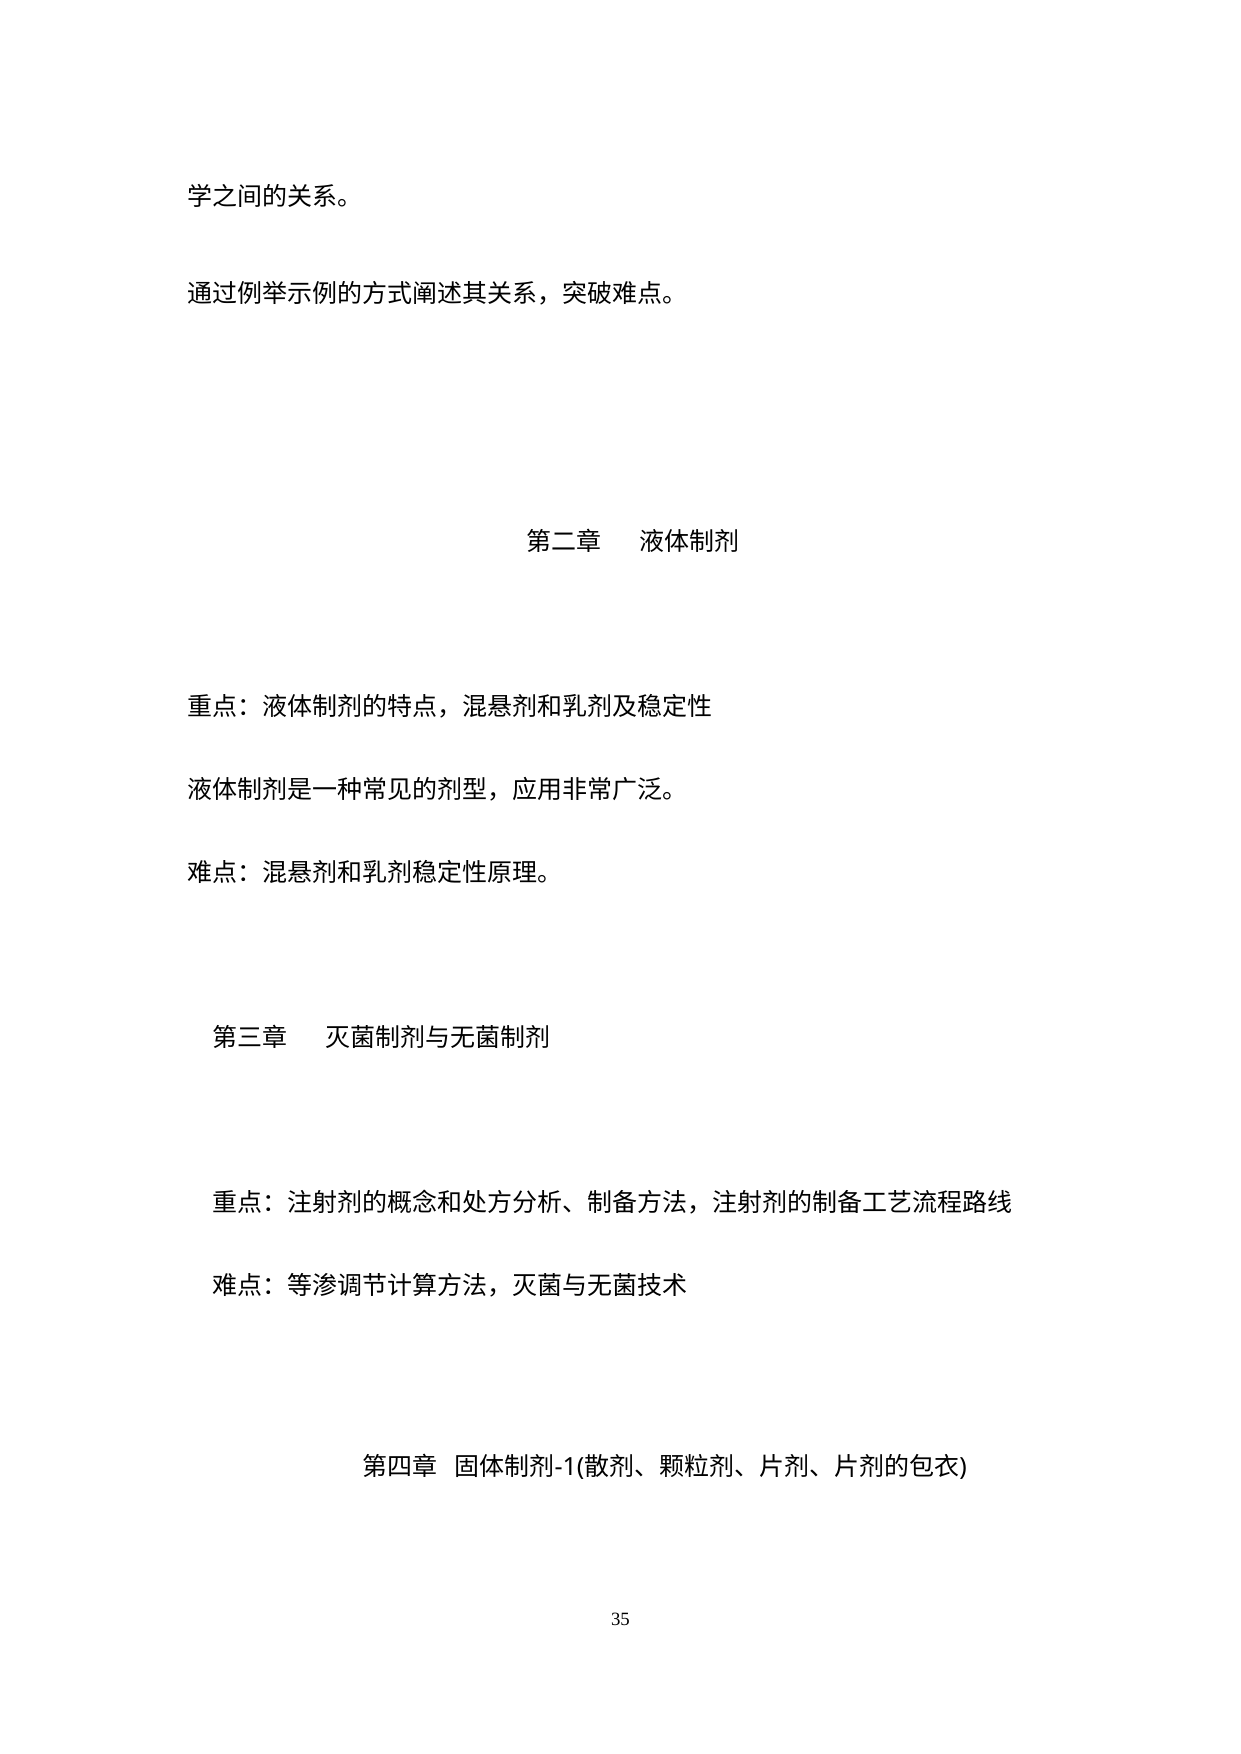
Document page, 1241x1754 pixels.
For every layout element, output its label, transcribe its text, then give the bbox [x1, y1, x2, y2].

text 难点：混悬剂和乳剂稳定性原理。 [187, 838, 1053, 903]
text 重点：注射剂的概念和处方分析、制备方法，注射剂的制备工艺流程路线 [213, 1168, 1053, 1233]
text 第四章 固体制剂-1(散剂、颗粒剂、片剂、片剂的包衣) [212, 1334, 1053, 1497]
text 液体制剂是一种常见的剂型，应用非常广泛。 [187, 755, 1053, 820]
text 重点：液体制剂的特点，混悬剂和乳剂及稳定性 [187, 672, 1053, 737]
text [187, 162, 1053, 324]
list 灭菌制剂与无菌制剂 [213, 1003, 1053, 1068]
list 液体制剂 [213, 507, 1053, 572]
text 难点：等渗调节计算方法，灭菌与无菌技术 [212, 1251, 1053, 1316]
